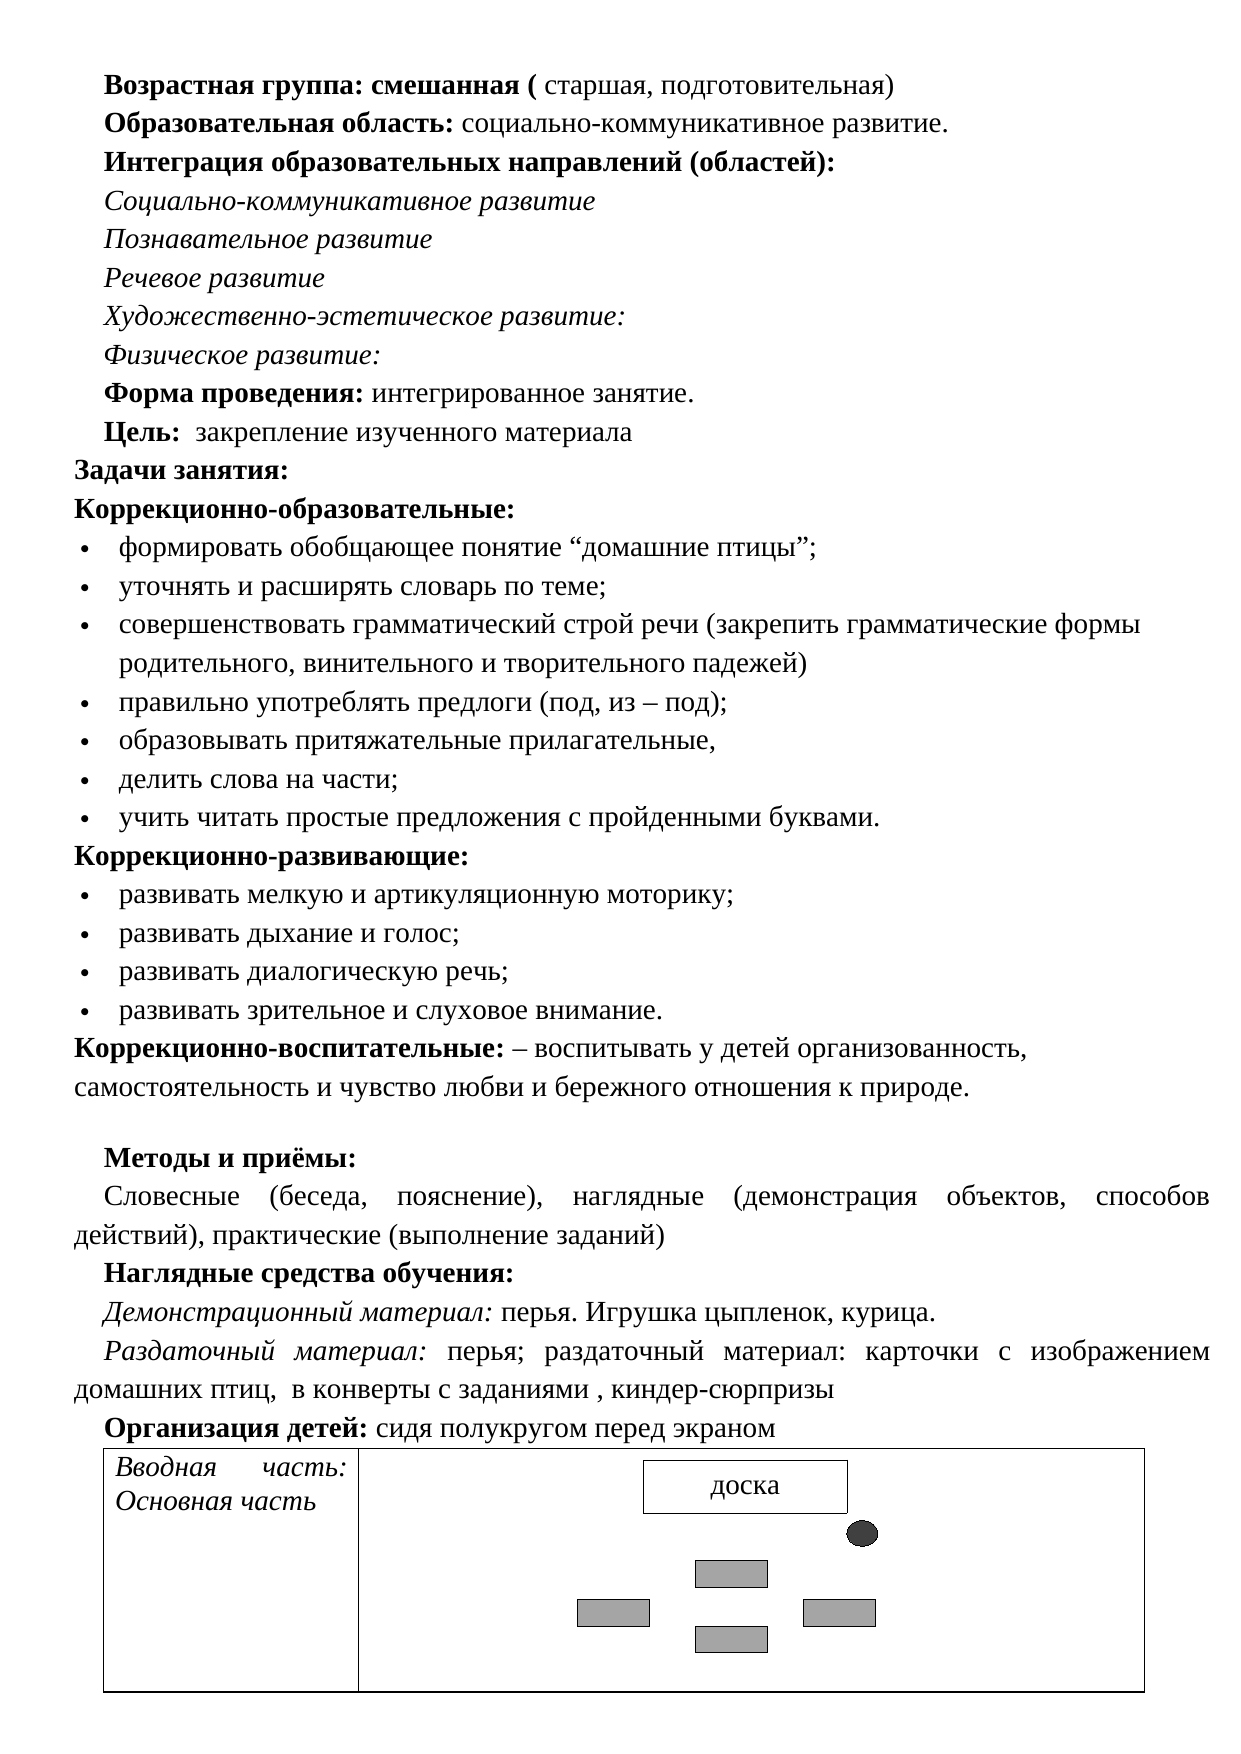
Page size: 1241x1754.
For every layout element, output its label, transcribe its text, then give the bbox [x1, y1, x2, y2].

text Речевое развитие [74, 260, 1211, 293]
text Словесные (беседа, пояснение), наглядные (демонстрация объектов, способов действий), практические (выполнение заданий) [74, 1178, 1211, 1251]
list образовывать притяжательные прилагательные, [81, 722, 1211, 756]
list развивать дыхание и голос; [81, 915, 1211, 948]
table_header [359, 1449, 1144, 1691]
list делить слова на части; [81, 761, 1211, 794]
text Познавательное развитие [74, 221, 1211, 255]
table_header Вводная часть: Основная часть [104, 1449, 358, 1691]
text Интеграция образовательных направлений (областей): [74, 144, 1211, 178]
text Социально-коммуникативное развитие [74, 183, 1211, 216]
text Форма проведения: интегрированное занятие. [74, 375, 1211, 409]
text Возрастная группа: смешанная ( старшая, подготовительная) [103, 67, 1211, 101]
text Задачи занятия: [74, 452, 1211, 486]
list правильно употреблять предлоги (под, из – под); [81, 684, 1211, 717]
list развивать зрительное и слуховое внимание. [81, 992, 1211, 1026]
text Организация детей: сидя полукругом перед экраном [74, 1410, 1211, 1443]
text Коррекционно-воспитательные: – воспитывать у детей организованность, самостоятельность и чувство любви и бережного отношения к природе. [74, 1031, 1211, 1103]
list уточнять и расширять словарь по теме; [81, 568, 1211, 602]
list развивать диалогическую речь; [81, 953, 1211, 987]
list учить читать простые предложения с пройденными буквами. [81, 799, 1211, 833]
text Демонстрационный материал: перья. Игрушка цыпленок, курица. [74, 1294, 1211, 1328]
text Наглядные средства обучения: [74, 1256, 1211, 1289]
list развивать мелкую и артикуляционную моторику; [81, 876, 1211, 910]
list совершенствовать грамматический строй речи (закрепить грамматические формы родительного, винительного и творительного падежей) [81, 607, 1211, 679]
text Раздаточный материал: перья; раздаточный материал: карточки с изображением домашних птиц, в конверты с заданиями , киндер-сюрпризы [74, 1333, 1211, 1405]
text Методы и приёмы: [74, 1140, 1211, 1173]
text Физическое развитие: [74, 337, 1211, 370]
list формировать обобщающее понятие “домашние птицы”; [81, 529, 1211, 563]
text Коррекционно-образовательные: [74, 491, 1211, 524]
text Цель: закрепление изученного материала [74, 414, 1211, 447]
text Художественно-эстетическое развитие: [74, 298, 1211, 332]
text Образовательная область: социально-коммуникативное развитие. [74, 106, 1211, 139]
text Коррекционно-развивающие: [74, 838, 1211, 871]
